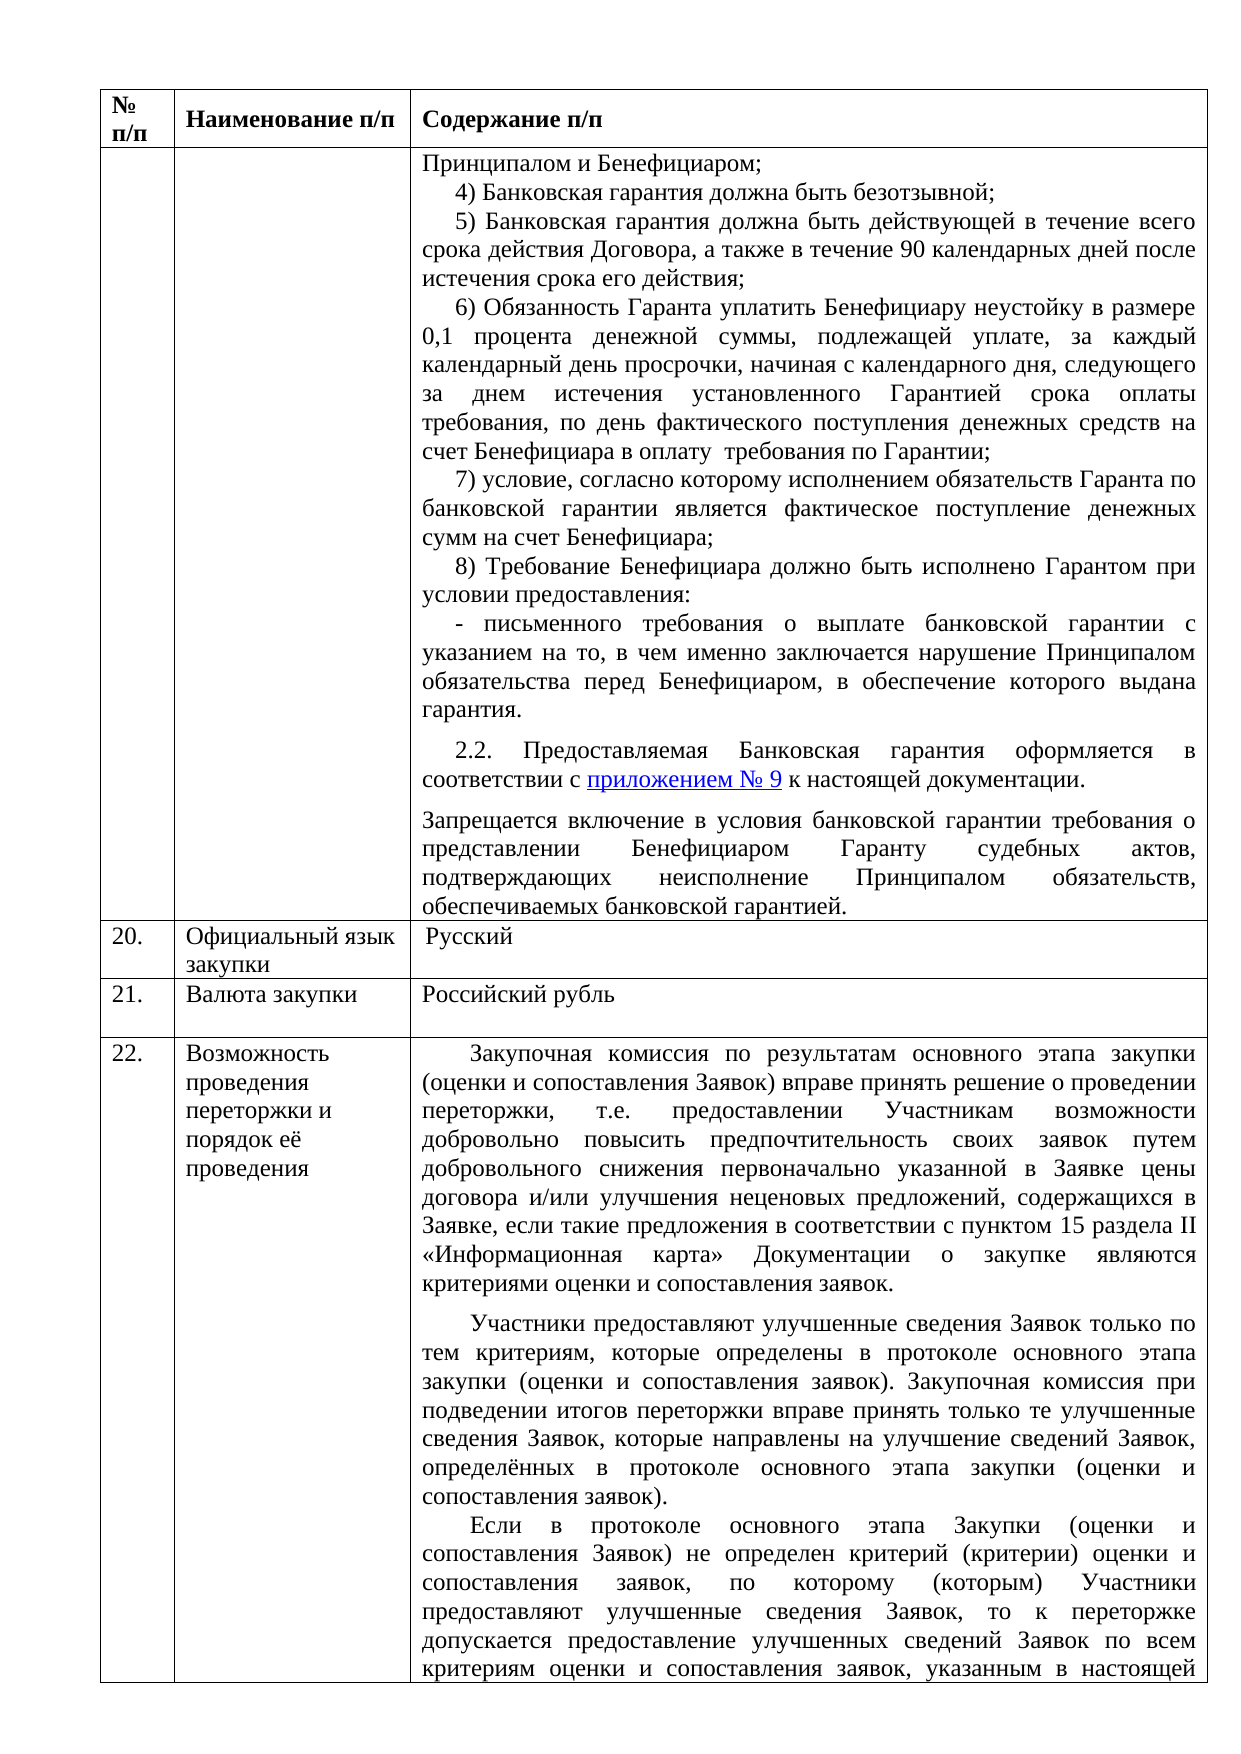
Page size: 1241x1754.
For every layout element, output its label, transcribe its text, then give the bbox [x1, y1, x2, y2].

table_cell Валюта закупки [175, 979, 410, 1037]
table_cell [101, 979, 174, 1037]
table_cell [411, 1038, 1207, 1682]
table_header Наименование п/п [175, 90, 410, 147]
table_cell [101, 148, 174, 920]
table_cell Русский [411, 921, 1207, 978]
table_cell Официальный язык закупки [175, 921, 410, 978]
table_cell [411, 148, 1207, 920]
table_header Содержание п/п [411, 90, 1207, 147]
table_cell Российский рубль [411, 979, 1207, 1037]
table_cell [175, 148, 410, 920]
table_cell [101, 921, 174, 978]
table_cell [175, 1038, 410, 1682]
table_header № п/п [101, 90, 174, 147]
table_cell [101, 1038, 174, 1682]
